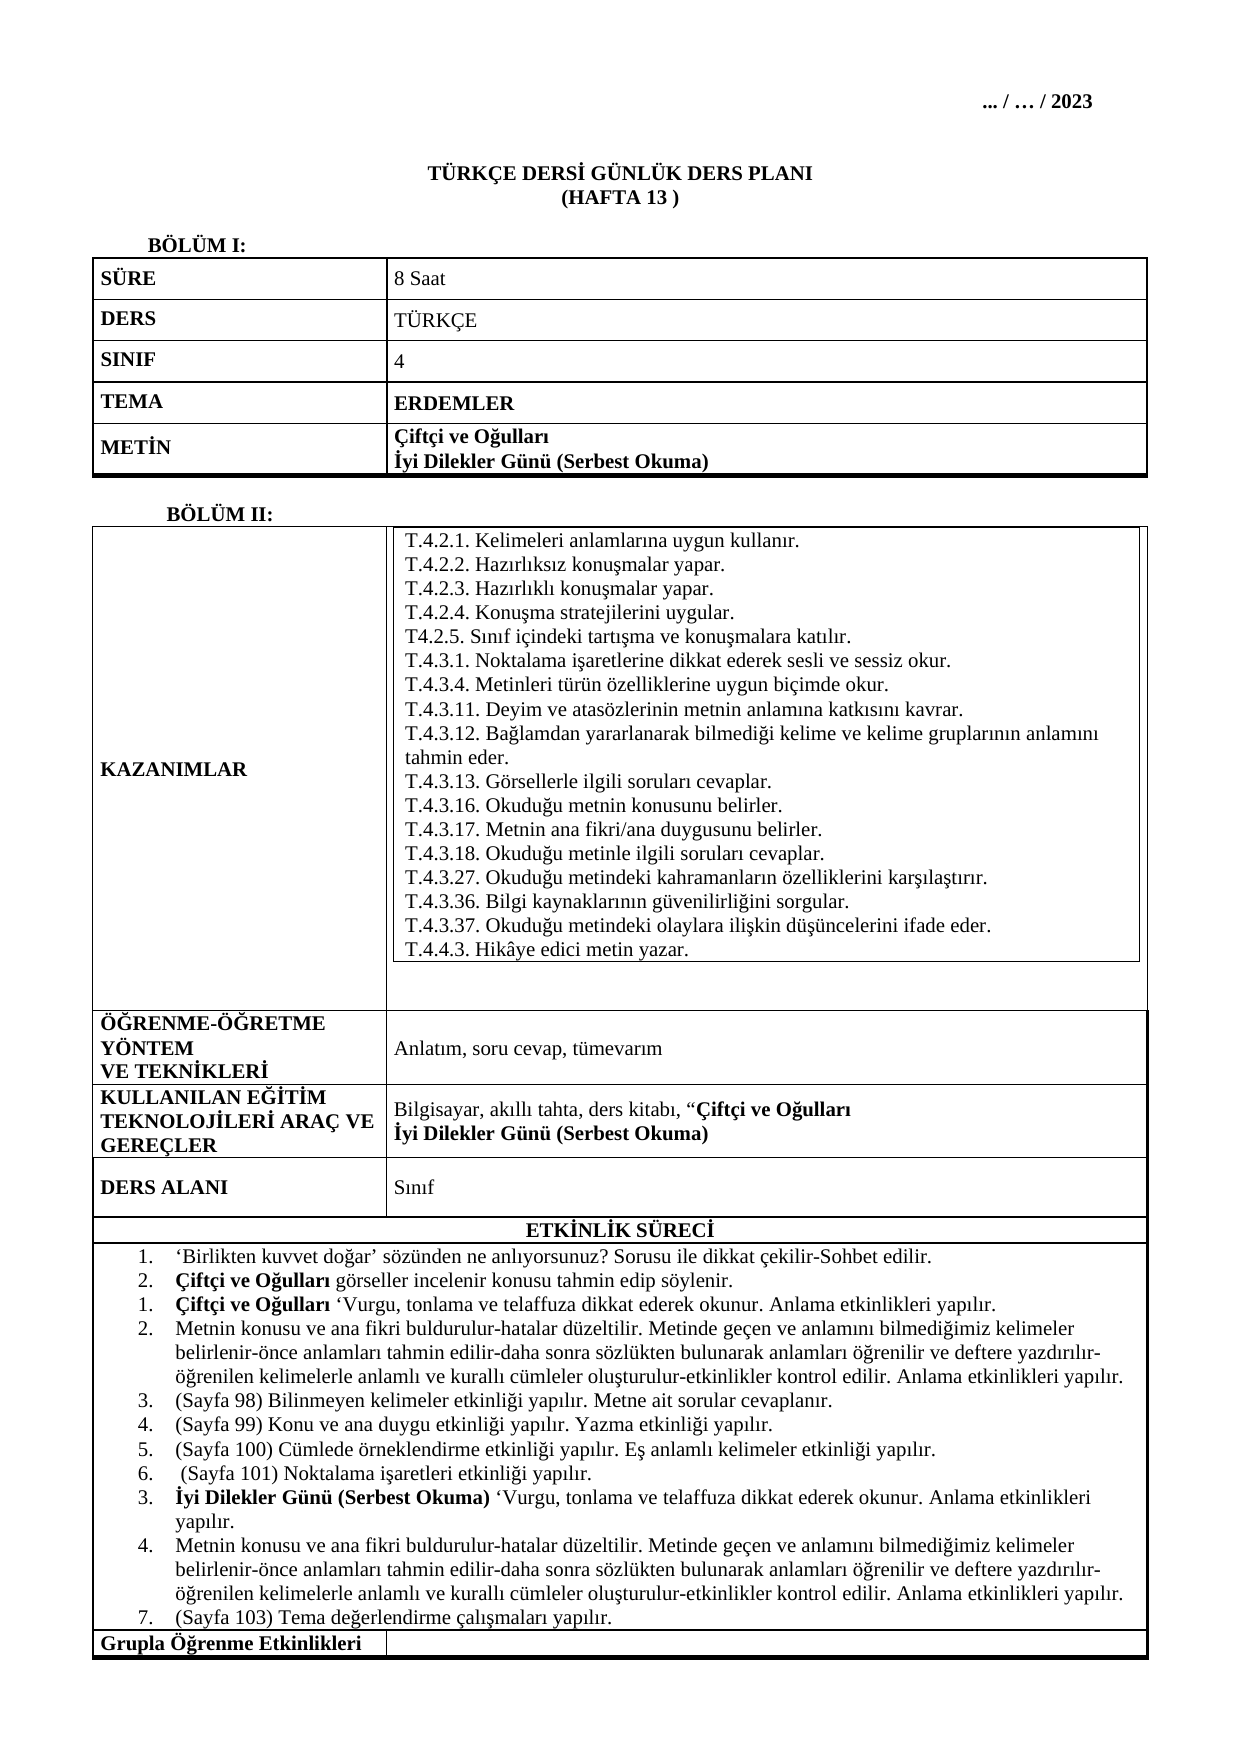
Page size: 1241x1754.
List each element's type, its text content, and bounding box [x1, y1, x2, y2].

table_cell KULLANILAN EĞİTİM TEKNOLOJİLERİ ARAÇ VE GEREÇLER [93, 1085, 386, 1157]
table_header SÜRE [94, 259, 386, 298]
table_cell TEMA [94, 383, 386, 422]
text (HAFTA 13 ) [148, 185, 1092, 209]
text BÖLÜM II: [148, 502, 1092, 526]
text TÜRKÇE DERSİ GÜNLÜK DERS PLANI [148, 161, 1092, 185]
table_cell TÜRKÇE [388, 300, 1146, 340]
table_cell Bilgisayar, akıllı tahta, ders kitabı, “Çiftçi ve Oğulları İyi Dilekler Günü (Serbest Okuma) [387, 1085, 1146, 1157]
table_cell ÖĞRENME-ÖĞRETME YÖNTEM VE TEKNİKLERİ [93, 1011, 386, 1083]
table_header KAZANIMLAR [93, 527, 386, 1010]
table_cell Sınıf [387, 1158, 1146, 1216]
table_cell 4 [388, 341, 1146, 381]
table_cell Çiftçi ve Oğulları İyi Dilekler Günü (Serbest Okuma) [388, 424, 1146, 473]
table_header [387, 527, 1147, 1010]
table_cell ERDEMLER [388, 383, 1146, 422]
text ... / … / 2023 [148, 89, 1092, 113]
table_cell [94, 1631, 386, 1655]
table_cell METİN [94, 424, 386, 473]
table_cell ‘Birlikten kuvvet doğar’ sözünden ne anlıyorsunuz? Sorusu ile dikkat çekilir-Sohbet edilir. Çiftçi ve Oğulları görseller incelenir konusu tahmin edip söylenir. Çiftçi ve Oğulları ‘Vurgu, tonlama ve telaffuza dikkat ederek okunur. Anlama etkinlikleri yapılır. Metnin konusu ve ana fikri buldurulur-hatalar düzeltilir. Metinde geçen ve anlamını bilmediğimiz kelimeler belirlenir-önce anlamları tahmin edilir-daha sonra sözlükten bulunarak anlamları öğrenilir ve deftere yazdırılır-öğrenilen kelimelerle anlamlı ve kurallı cümleler oluşturulur-etkinlikler kontrol edilir. Anlama etkinlikleri yapılır. (Sayfa 98) Bilinmeyen kelimeler etkinliği yapılır. Metne ait sorular cevaplanır. (Sayfa 99) Konu ve ana duygu etkinliği yapılır. Yazma etkinliği yapılır. (Sayfa 100) Cümlede örneklendirme etkinliği yapılır. Eş anlamlı kelimeler etkinliği yapılır. (Sayfa 101) Noktalama işaretleri etkinliği yapılır. İyi Dilekler Günü (Serbest Okuma) ‘Vurgu, tonlama ve telaffuza dikkat ederek okunur. Anlama etkinlikleri yapılır. Metnin konusu ve ana fikri buldurulur-hatalar düzeltilir. Metinde geçen ve anlamını bilmediğimiz kelimeler belirlenir-önce anlamları tahmin edilir-daha sonra sözlükten bulunarak anlamları öğrenilir ve deftere yazdırılır-öğrenilen kelimelerle anlamlı ve kurallı cümleler oluşturulur-etkinlikler kontrol edilir. Anlama etkinlikleri yapılır. (Sayfa 103) Tema değerlendirme çalışmaları yapılır. [94, 1244, 1146, 1629]
table_cell DERS ALANI [94, 1158, 386, 1216]
table_cell ETKİNLİK SÜRECİ [94, 1218, 1146, 1242]
table_cell [387, 1631, 1146, 1655]
table_cell SINIF [94, 341, 386, 381]
text BÖLÜM I: [148, 233, 1092, 257]
table_cell DERS [94, 300, 386, 340]
table_header 8 Saat [388, 259, 1146, 298]
table_cell Anlatım, soru cevap, tümevarım [387, 1011, 1146, 1083]
